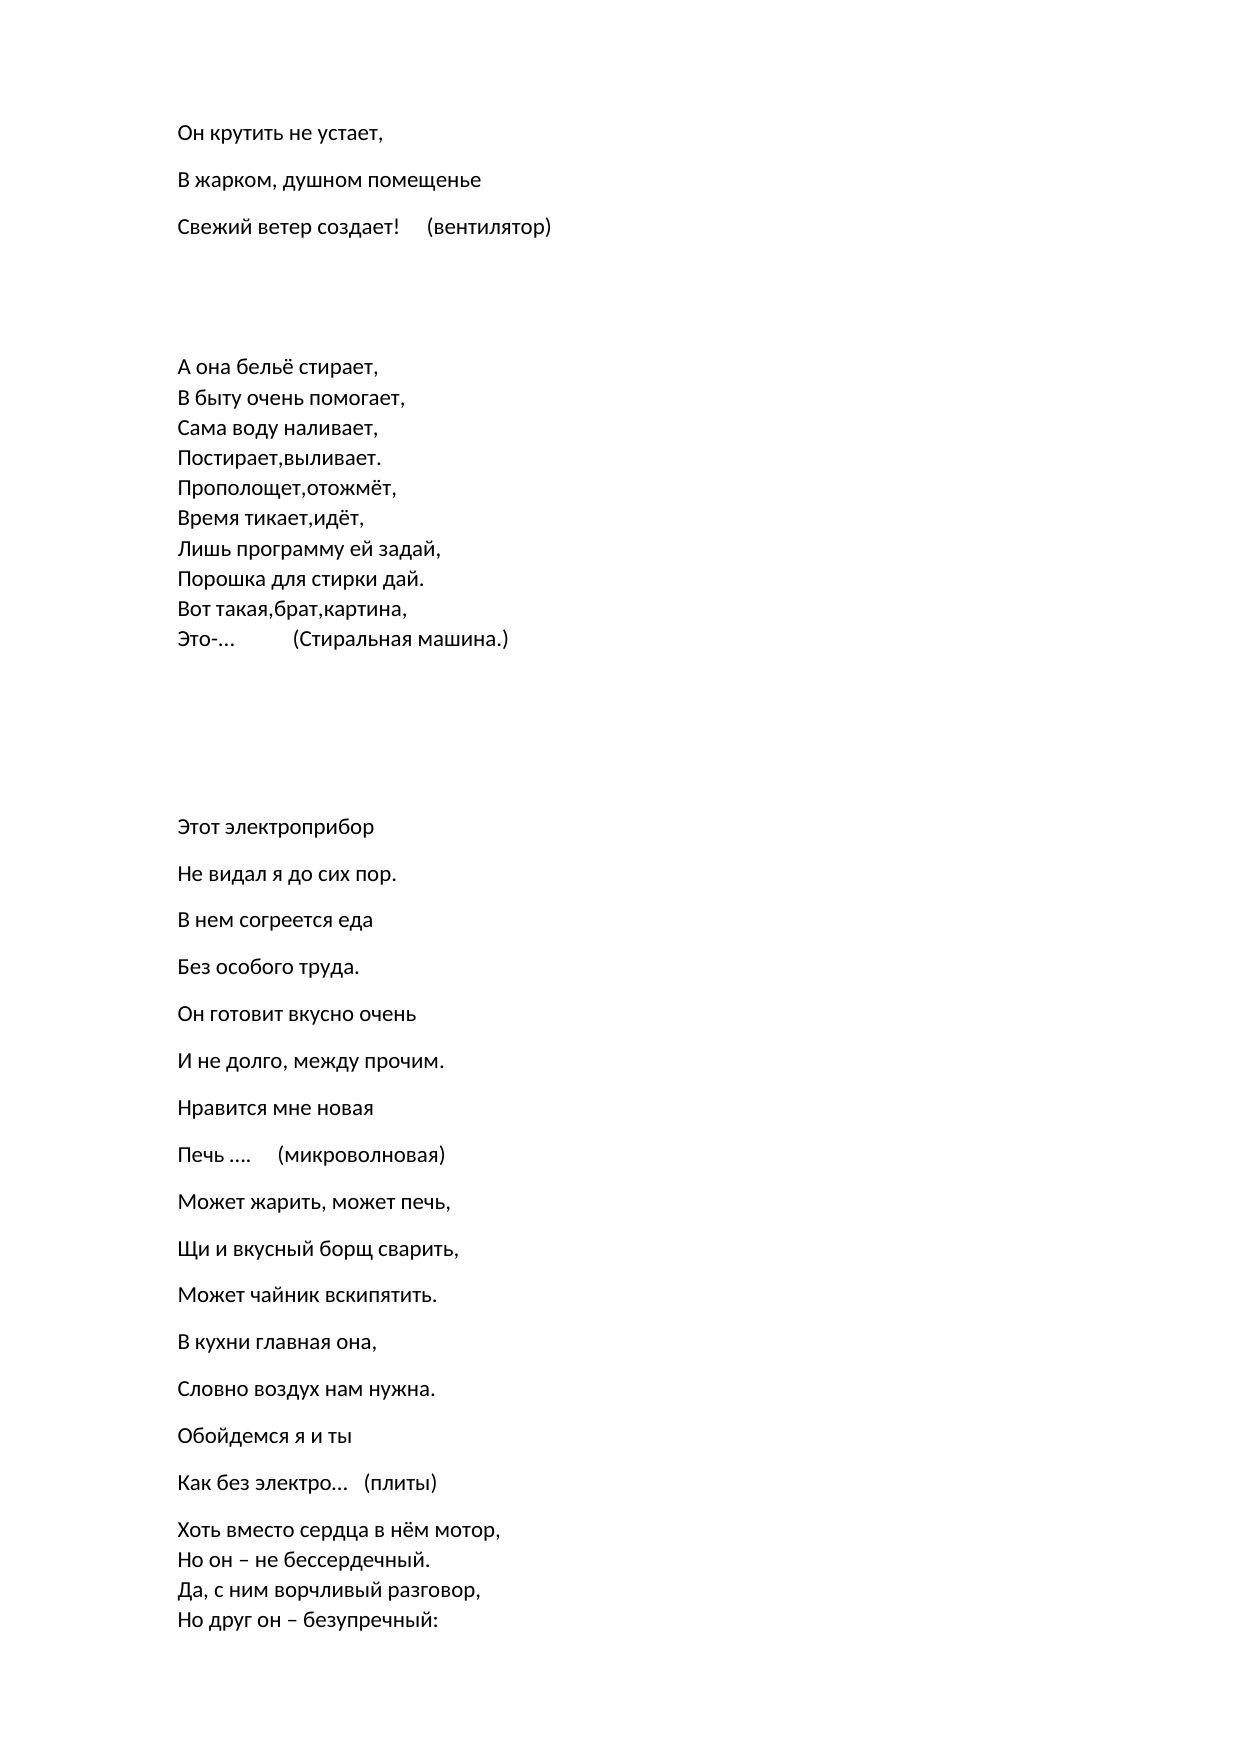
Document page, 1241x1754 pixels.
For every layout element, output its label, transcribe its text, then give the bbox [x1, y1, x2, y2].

text Свежий ветер создает! (вентилятор) [177, 212, 1152, 240]
text Без особого труда. [177, 952, 1152, 981]
text Печь …. (микроволновая) [177, 1140, 1152, 1168]
text Он готовит вкусно очень [177, 999, 1152, 1027]
text Не видал я до сих пор. [177, 859, 1152, 887]
text Обойдемся я и ты [177, 1421, 1152, 1449]
text Он крутить не устает, [177, 118, 1152, 146]
text Нравится мне новая [177, 1093, 1152, 1121]
text Этот электроприбор [177, 812, 1152, 840]
text Словно воздух нам нужна. [177, 1374, 1152, 1402]
text Как без электро… (плиты) [177, 1468, 1152, 1496]
text В жарком, душном помещенье [177, 165, 1152, 193]
text И не долго, между прочим. [177, 1046, 1152, 1074]
text В кухни главная она, [177, 1327, 1152, 1356]
text Щи и вкусный борщ сварить, [177, 1234, 1152, 1262]
text Может жарить, может печь, [177, 1187, 1152, 1215]
text В нем согреется еда [177, 906, 1152, 934]
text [177, 1515, 1152, 1634]
text А она бельё стирает, В быту очень помогает, Сама воду наливает, Постирает,выливает. Прополощет,отожмёт, Время тикает,идёт, Лишь программу ей задай, Порошка для стирки дай. Вот такая,брат,картина, Это-... (Стиральная машина.) [177, 352, 1152, 652]
text Может чайник вскипятить. [177, 1281, 1152, 1309]
